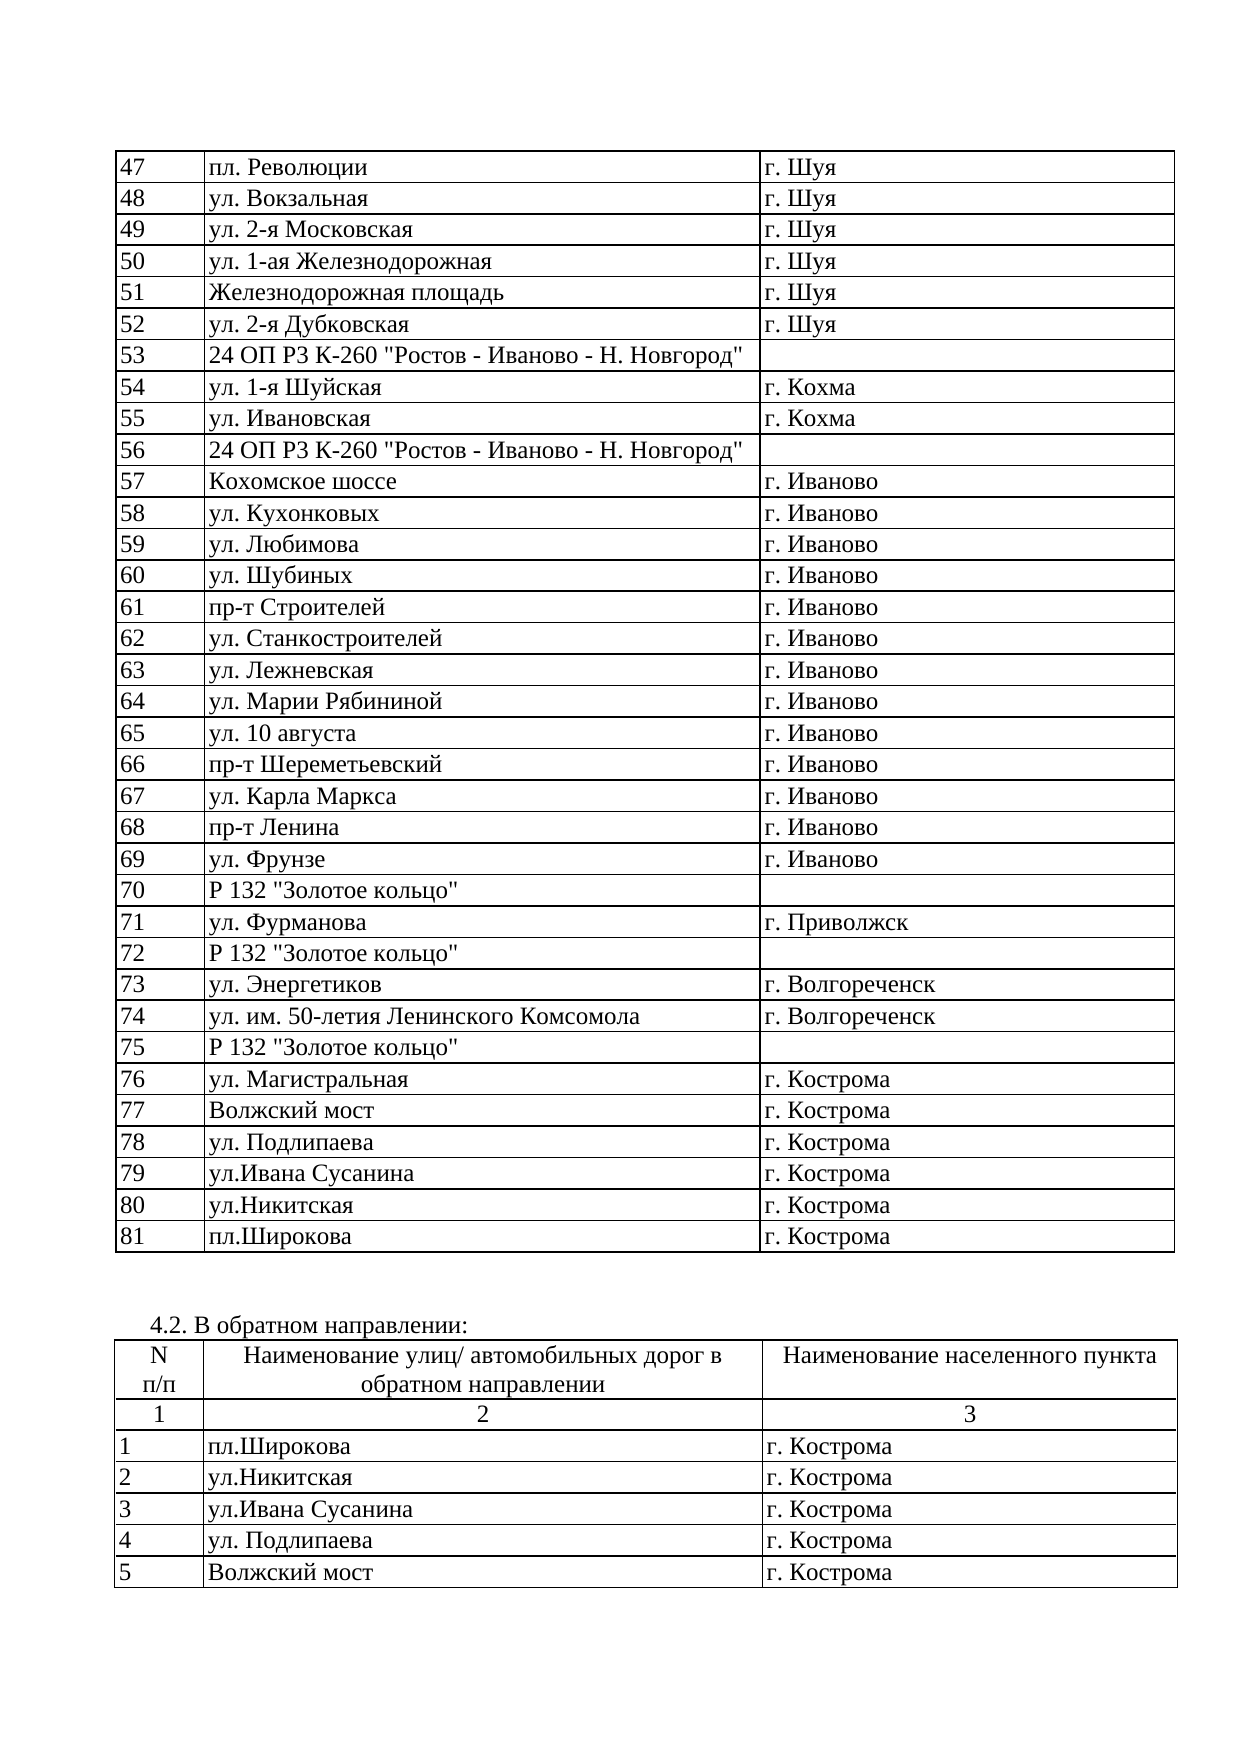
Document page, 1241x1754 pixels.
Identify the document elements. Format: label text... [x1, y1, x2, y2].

table_cell Р 132 "Золотое кольцо" [205, 1032, 759, 1062]
table_cell пл. Революции [205, 152, 759, 181]
table_cell ул. Станкостроителей [205, 623, 759, 653]
table_cell ул. им. 50-летия Ленинского Комсомола [205, 1001, 759, 1031]
table_cell 75 [117, 1032, 204, 1062]
table_cell г. Шуя [761, 309, 1174, 339]
table_cell 63 [117, 655, 204, 685]
table_cell пл.Широкова [204, 1431, 762, 1461]
table_cell 64 [117, 686, 204, 716]
table_cell г. Кострома [763, 1555, 1177, 1587]
table_cell 65 [117, 718, 204, 748]
table_cell 74 [117, 1001, 204, 1031]
table_cell 70 [117, 875, 204, 905]
table_cell ул. Подлипаева [205, 1127, 759, 1157]
table_cell 3 [115, 1493, 203, 1524]
table_cell Волжский мост [205, 1095, 759, 1125]
table_cell ул. Фрунзе [205, 844, 759, 873]
table_cell г. Кохма [761, 403, 1174, 433]
table_cell 61 [117, 592, 204, 622]
table_cell ул. Подлипаева [204, 1525, 762, 1555]
table_cell ул. 2-я Московская [205, 215, 759, 244]
table_cell г. Кострома [761, 1221, 1174, 1251]
table_cell 66 [117, 749, 204, 779]
table_cell 59 [117, 529, 204, 559]
table_cell 24 ОП Р3 К-260 "Ростов - Иваново - Н. Новгород" [205, 340, 759, 370]
table_cell г. Кострома [761, 1064, 1174, 1094]
table_cell 56 [117, 435, 204, 464]
table_header Наименование улиц/ автомобильных дорог в обратном направлении [204, 1341, 762, 1398]
table_cell г. Кохма [761, 372, 1174, 402]
table_cell г. Приволжск [761, 907, 1174, 936]
table_cell г. Кострома [763, 1429, 1177, 1461]
table_cell ул. Кухонковых [205, 498, 759, 527]
table_cell ул. Фурманова [205, 907, 759, 936]
table_cell Р 132 "Золотое кольцо" [205, 938, 759, 968]
table_cell 79 [117, 1158, 204, 1188]
table_cell 49 [117, 215, 204, 244]
table_cell 53 [117, 340, 204, 370]
table_cell г. Иваново [761, 561, 1174, 590]
table_cell 1 [115, 1430, 203, 1461]
table_cell пр-т Ленина [205, 812, 759, 842]
table_cell г. Иваново [761, 844, 1174, 873]
table_cell г. Кострома [761, 1127, 1174, 1157]
table_cell ул. Карла Маркса [205, 781, 759, 811]
table_cell 2 [115, 1462, 203, 1492]
table_cell г. Шуя [761, 183, 1174, 213]
table_cell г. Кострома [763, 1524, 1177, 1555]
table_header N п/п [115, 1341, 203, 1398]
table_cell г. Шуя [761, 277, 1174, 307]
table_cell ул. Вокзальная [205, 183, 759, 213]
table_cell 68 [117, 812, 204, 842]
table_cell ул. 2-я Дубковская [205, 309, 759, 339]
table_cell 2 [204, 1400, 762, 1429]
table_cell ул.Ивана Сусанина [204, 1494, 762, 1524]
table_cell 58 [117, 498, 204, 527]
table_cell 81 [117, 1221, 204, 1251]
table_cell г. Волгореченск [761, 970, 1174, 999]
table_cell [761, 875, 1174, 905]
table_cell г. Иваново [761, 592, 1174, 622]
table_cell Р 132 "Золотое кольцо" [205, 875, 759, 905]
table_cell 48 [117, 183, 204, 213]
table_cell 54 [117, 372, 204, 402]
table_cell ул. Любимова [205, 529, 759, 559]
table_cell ул. 1-ая Железнодорожная [205, 246, 759, 276]
table_cell г. Иваново [761, 655, 1174, 685]
table_cell 78 [117, 1127, 204, 1157]
table_cell г. Иваново [761, 749, 1174, 779]
table_cell 51 [117, 277, 204, 307]
table_cell ул. Лежневская [205, 655, 759, 685]
table_cell г. Кострома [761, 1095, 1174, 1125]
table_cell 71 [117, 907, 204, 936]
table_cell 80 [117, 1190, 204, 1219]
table_cell 1 [115, 1399, 203, 1429]
table_cell г. Шуя [761, 246, 1174, 276]
table_cell г. Кострома [763, 1492, 1177, 1524]
table_cell г. Кострома [761, 1190, 1174, 1219]
table_cell пр-т Шереметьевский [205, 749, 759, 779]
table_cell г. Кострома [761, 1158, 1174, 1188]
table_cell 4 [115, 1525, 203, 1555]
table_cell 67 [117, 781, 204, 811]
table_cell г. Иваново [761, 781, 1174, 811]
table_cell г. Кострома [763, 1461, 1177, 1492]
table_header Наименование населенного пункта [763, 1341, 1177, 1398]
text 4.2. В обратном направлении: [150, 1310, 1090, 1339]
table_cell 3 [763, 1398, 1177, 1429]
table_cell г. Иваново [761, 623, 1174, 653]
table_cell г. Иваново [761, 686, 1174, 716]
table_cell г. Иваново [761, 812, 1174, 842]
table_cell ул. Марии Рябининой [205, 686, 759, 716]
table_cell 57 [117, 466, 204, 496]
table_cell Волжский мост [204, 1557, 762, 1587]
table_cell Кохомское шоссе [205, 466, 759, 496]
table_cell пр-т Строителей [205, 592, 759, 622]
table_cell 47 [117, 152, 204, 181]
table_cell ул. Шубиных [205, 561, 759, 590]
table_cell ул. Магистральная [205, 1064, 759, 1094]
table_cell г. Шуя [761, 215, 1174, 244]
table_cell ул. 10 августа [205, 718, 759, 748]
table_cell [761, 435, 1174, 464]
table_cell 76 [117, 1064, 204, 1094]
table_cell 60 [117, 561, 204, 590]
table_cell г. Шуя [761, 152, 1174, 181]
table_cell ул.Ивана Сусанина [205, 1158, 759, 1188]
table_cell 77 [117, 1095, 204, 1125]
table_cell Железнодорожная площадь [205, 277, 759, 307]
table_cell пл.Широкова [205, 1221, 759, 1251]
table_cell г. Иваново [761, 718, 1174, 748]
table_cell ул.Никитская [204, 1462, 762, 1492]
table_cell ул. Ивановская [205, 403, 759, 433]
table_cell 5 [115, 1556, 203, 1587]
table_cell 52 [117, 309, 204, 339]
table_cell г. Иваново [761, 466, 1174, 496]
table_cell [761, 1032, 1174, 1062]
table_cell 50 [117, 246, 204, 276]
table_cell ул.Никитская [205, 1190, 759, 1219]
table_cell г. Волгореченск [761, 1001, 1174, 1031]
table_cell 72 [117, 938, 204, 968]
table_cell 69 [117, 844, 204, 873]
table_cell [761, 938, 1174, 968]
table_cell ул. 1-я Шуйская [205, 372, 759, 402]
table_cell г. Иваново [761, 498, 1174, 527]
table_cell 55 [117, 403, 204, 433]
table_cell 62 [117, 623, 204, 653]
table_cell 24 ОП Р3 К-260 "Ростов - Иваново - Н. Новгород" [205, 435, 759, 464]
table_cell г. Иваново [761, 529, 1174, 559]
table_cell [761, 340, 1174, 370]
table_cell 73 [117, 970, 204, 999]
table_cell ул. Энергетиков [205, 970, 759, 999]
